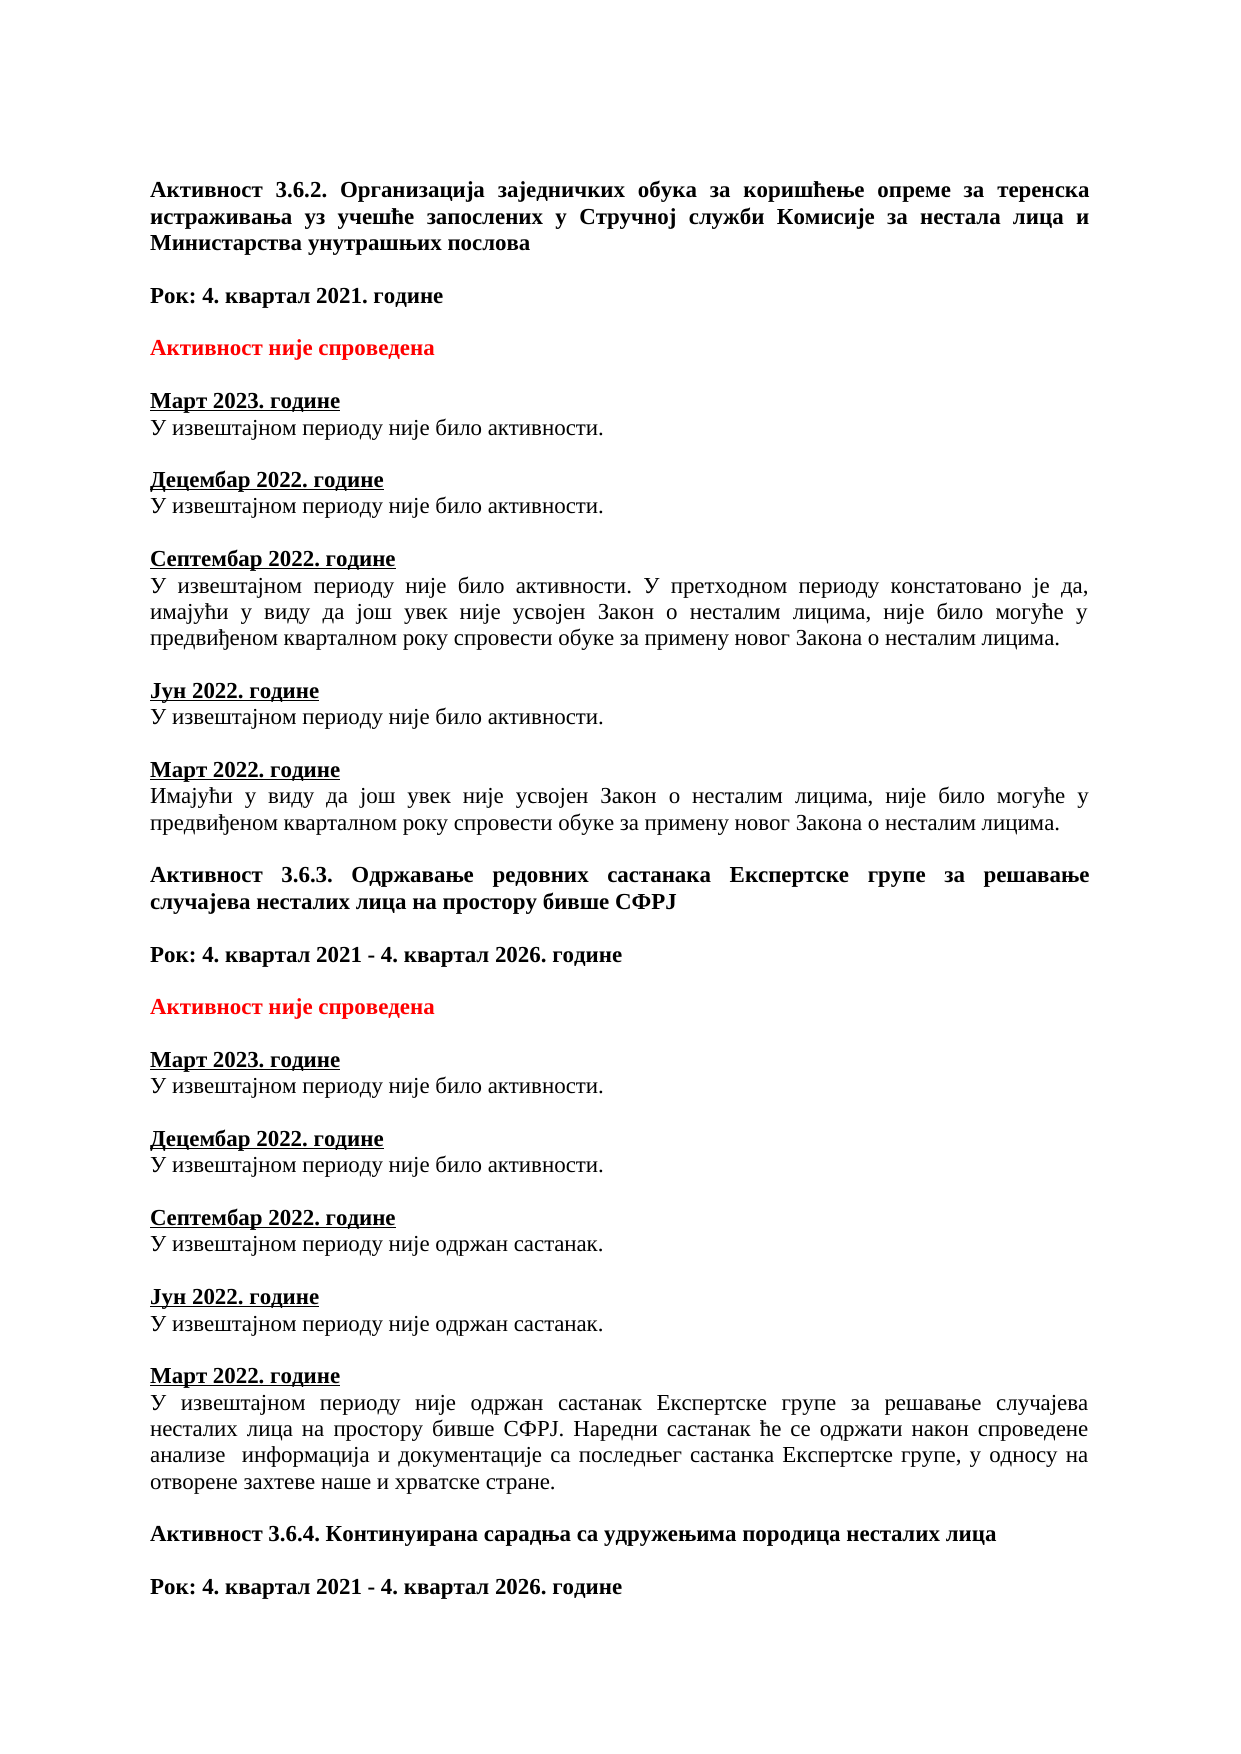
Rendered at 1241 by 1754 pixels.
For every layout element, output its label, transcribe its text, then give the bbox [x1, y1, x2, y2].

text У извештајном периоду није било активности. [150, 703, 1090, 730]
text Активност није спроведена [150, 993, 1090, 1020]
list У извештајном периоду није било активности. [150, 413, 1090, 440]
text Имајући у виду да још увек није усвојен Закон о несталим лицима, није било могуће у предвиђеном кварталном року спровести обуке за примену новог Закона о несталим лицима. [150, 782, 1090, 835]
text У извештајном периоду није било активности. [150, 1151, 1090, 1178]
text Јун 2022. године [150, 1283, 1090, 1309]
list У извештајном периоду није било активности. У претходном периоду констатовано је да, имајући у виду да још увек није усвојен Закон о несталим лицима, није било могуће у предвиђеном кварталном року спровести обуке за примену новог Закона о несталим лицима. [150, 572, 1090, 651]
text Рок: 4. квартал 2021 - 4. квартал 2026. године [150, 1573, 1090, 1599]
text У извештајном периоду није одржан састанак. [150, 1309, 1090, 1336]
text Активност није спроведена [150, 334, 1090, 361]
text Јун 2022. године [150, 677, 1090, 703]
text Децембар 2022. године [150, 1125, 1090, 1151]
list Децембар 2022. године [150, 466, 1090, 493]
list Март 2023. године [150, 387, 1090, 413]
list У извештајном периоду није одржан састанак. [150, 1231, 1090, 1257]
text Март 2022. године [150, 756, 1090, 782]
subtitle Активност 3.6.3. Одржавање редовних састанака Експертске групе за решавање случајева несталих лица на простору бивше СФРЈ [150, 862, 1090, 914]
subtitle Активност 3.6.2. Организација заједничких обука за коришћење опреме за теренска истраживања уз учешће запослених у Стручној служби Комисије за нестала лица и Министарства унутрашњих послова [150, 176, 1090, 255]
text Рок: 4. квартал 2021 - 4. квартал 2026. године [150, 941, 1090, 967]
subtitle Активност 3.6.4. Континуирана сарадња са удружењима породица несталих лица [150, 1520, 1090, 1547]
list У извештајном периоду није било активности. [150, 493, 1090, 519]
text У извештајном периоду није одржан састанак Експертске групе за решавање случајева несталих лица на простору бивше СФРЈ. Наредни састанак ће се одржати након спроведене анализе информација и документације са последњег састанка Експертске групе, у односу на отворене захтеве наше и хрватске стране. [150, 1389, 1090, 1494]
text У извештајном периоду није било активности. [150, 1072, 1090, 1099]
text Рок: 4. квартал 2021. године [150, 282, 1090, 308]
list Септембар 2022. године [150, 545, 1090, 572]
list Септембар 2022. године [150, 1204, 1090, 1231]
text Март 2023. године [150, 1046, 1090, 1072]
text Март 2022. године [150, 1362, 1090, 1389]
